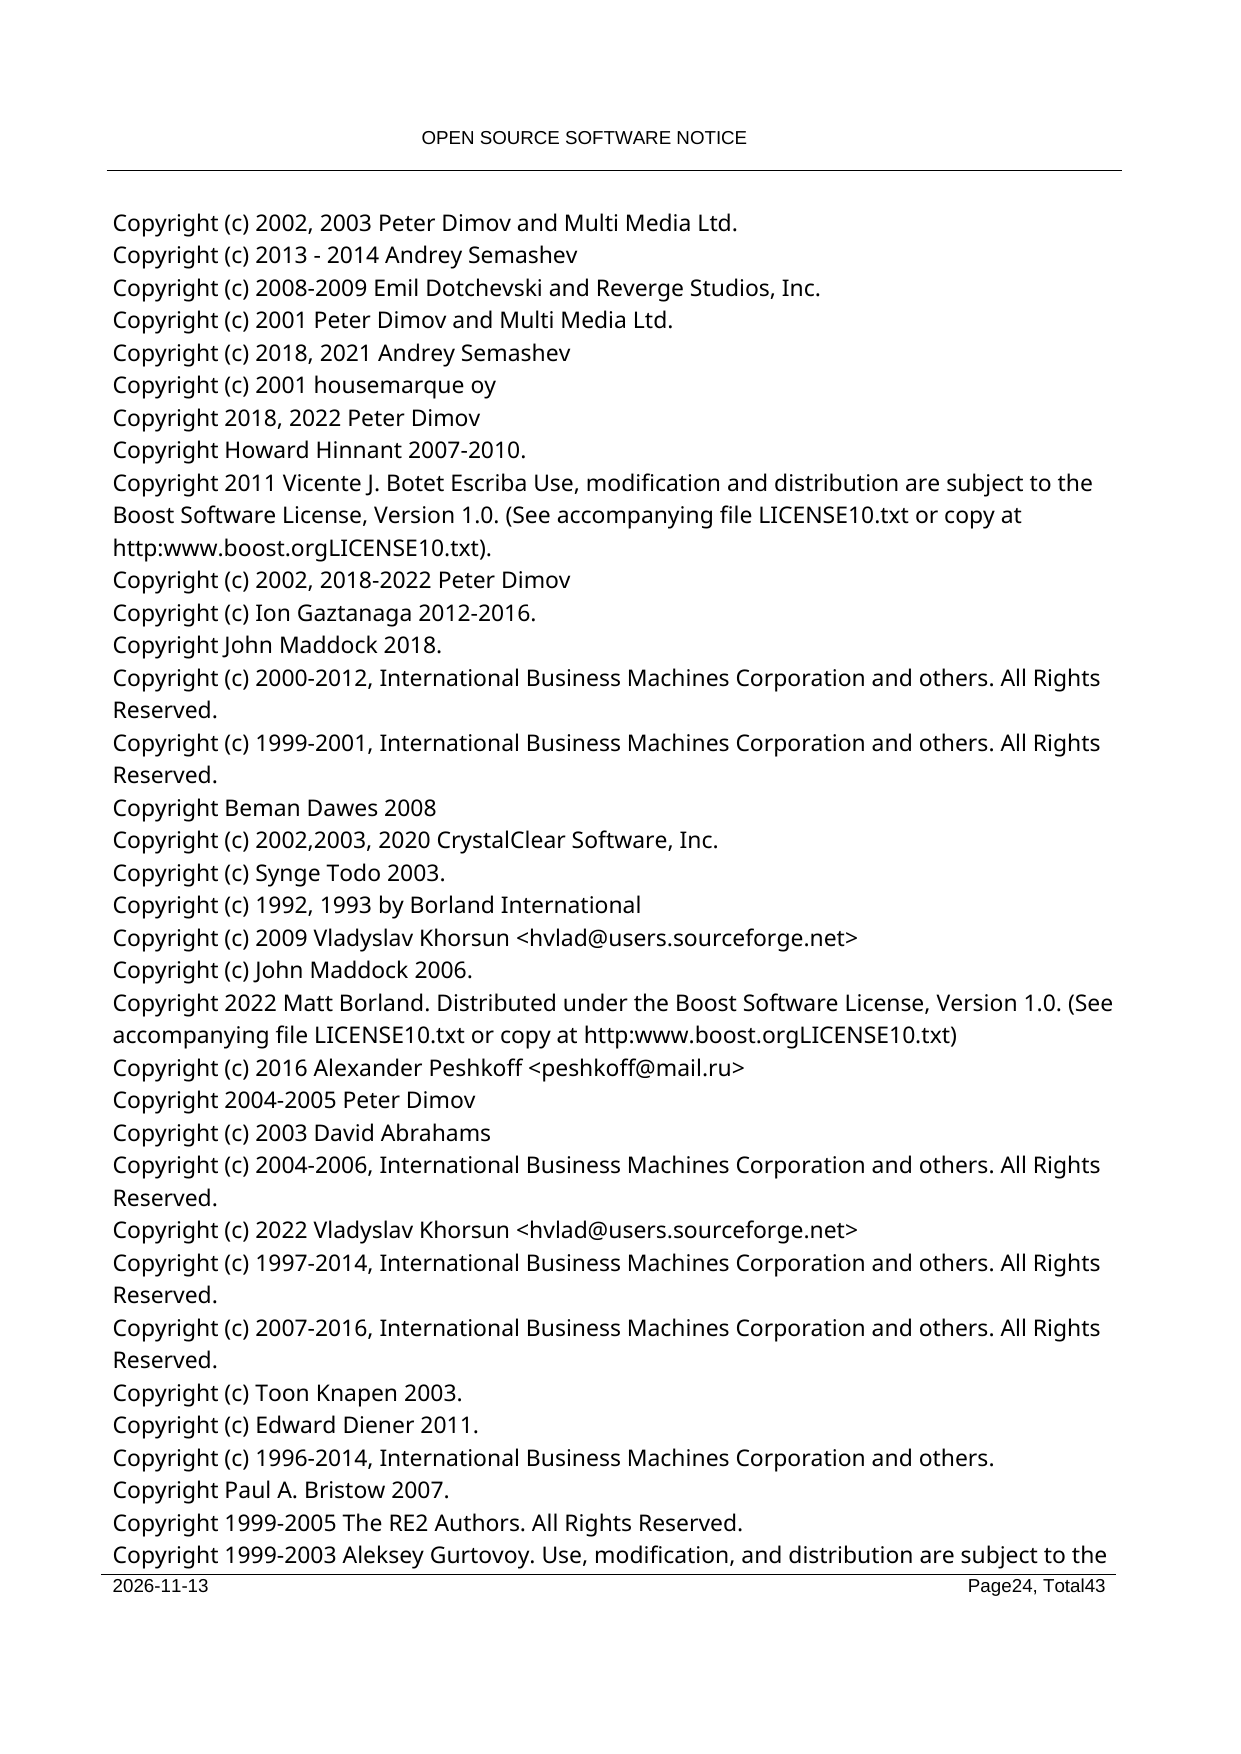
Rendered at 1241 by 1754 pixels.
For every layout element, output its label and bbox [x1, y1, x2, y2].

text [112, 206, 1128, 1571]
